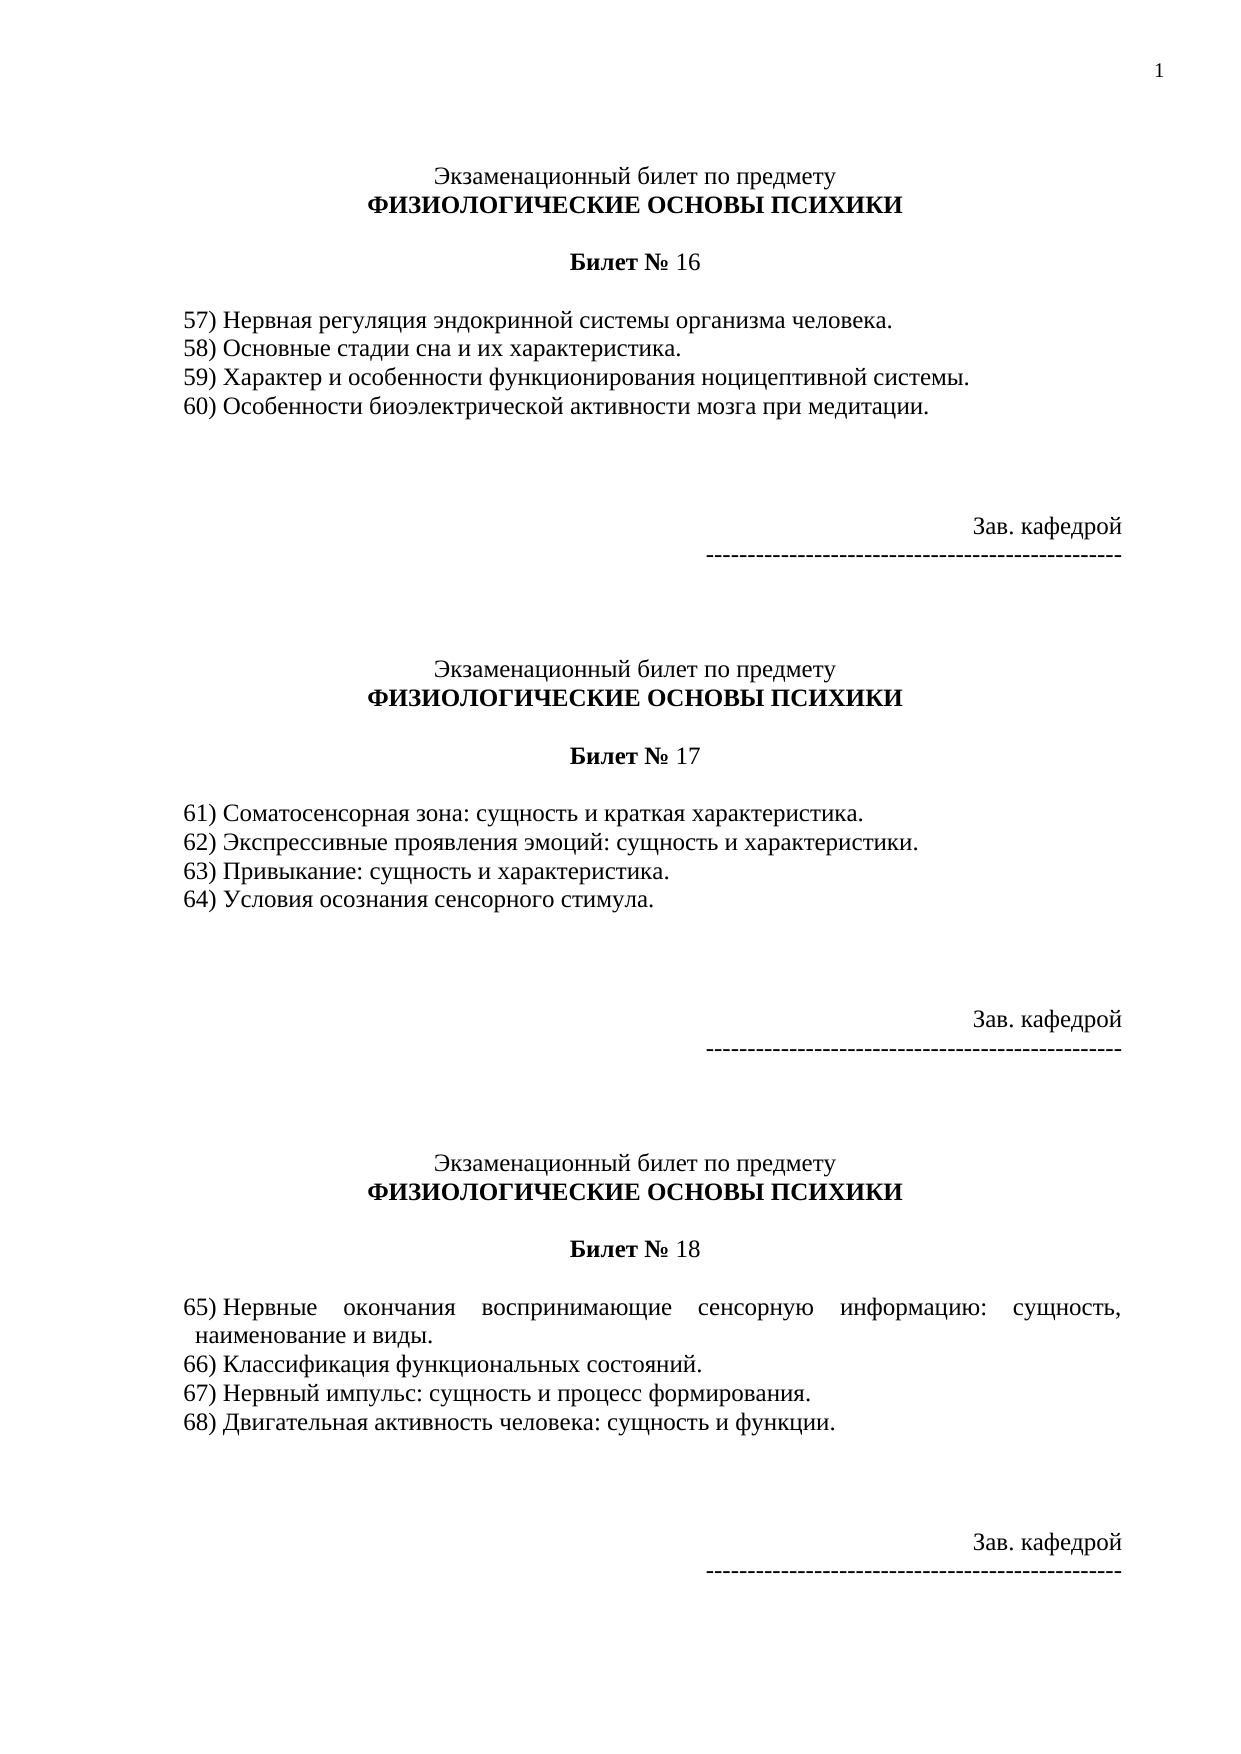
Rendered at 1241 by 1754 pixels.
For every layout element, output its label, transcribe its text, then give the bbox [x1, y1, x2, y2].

list Экспрессивные проявления эмоций: сущность и характеристики. [183, 827, 1122, 856]
text ФИЗИОЛОГИЧЕСКИЕ ОСНОВЫ ПСИХИКИ [148, 683, 1122, 712]
text ФИЗИОЛОГИЧЕСКИЕ ОСНОВЫ ПСИХИКИ [148, 190, 1122, 218]
list Двигательная активность человека: сущность и функции. [183, 1407, 1122, 1436]
text -------------------------------------------------- [148, 1555, 1122, 1584]
list Основные стадии сна и их характеристика. [183, 333, 1122, 362]
text Экзаменационный билет по предмету [148, 161, 1122, 190]
list Соматосенсорная зона: сущность и краткая характеристика. [183, 798, 1122, 827]
list Классификация функциональных состояний. [183, 1349, 1122, 1378]
text Экзаменационный билет по предмету [148, 654, 1122, 683]
text Экзаменационный билет по предмету [148, 1148, 1122, 1177]
list Нервная регуляция эндокринной системы организма человека. [183, 305, 1122, 333]
list Особенности биоэлектрической активности мозга при медитации. [183, 391, 1122, 420]
text Зав. кафедрой [148, 511, 1122, 539]
list Характер и особенности функционирования ноцицептивной системы. [183, 362, 1122, 391]
text ФИЗИОЛОГИЧЕСКИЕ ОСНОВЫ ПСИХИКИ [148, 1177, 1122, 1206]
list Условия осознания сенсорного стимула. [183, 884, 1122, 913]
text Зав. кафедрой [148, 1004, 1122, 1033]
text -------------------------------------------------- [148, 539, 1122, 568]
text Зав. кафедрой [148, 1527, 1122, 1555]
list Привыкание: сущность и характеристика. [183, 856, 1122, 884]
text Билет № 18 [148, 1234, 1122, 1263]
text -------------------------------------------------- [148, 1033, 1122, 1062]
list Нервный импульс: сущность и процесс формирования. [183, 1378, 1122, 1407]
text Билет № 17 [148, 741, 1122, 769]
list Нервные окончания воспринимающие сенсорную информацию: сущность, наименование и виды. [183, 1292, 1122, 1349]
text Билет № 16 [148, 247, 1122, 276]
